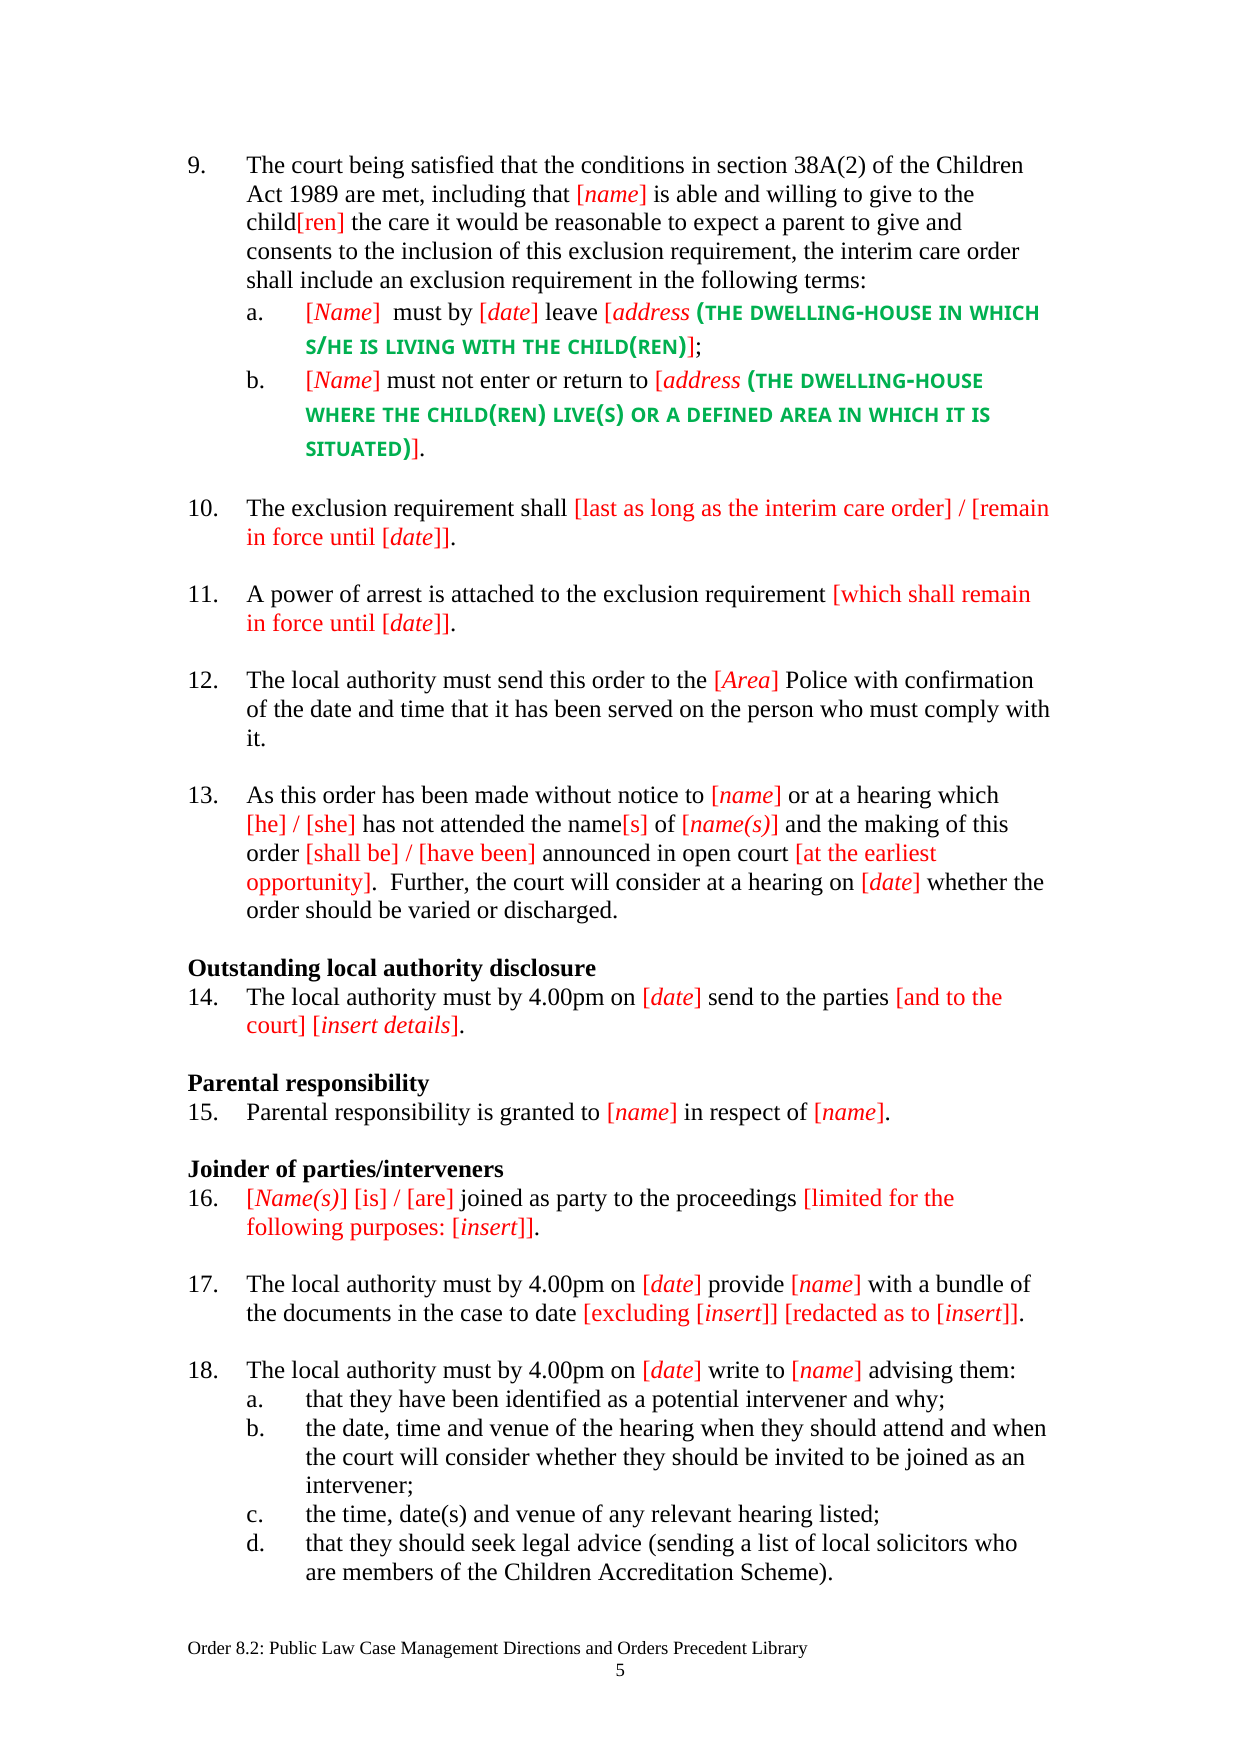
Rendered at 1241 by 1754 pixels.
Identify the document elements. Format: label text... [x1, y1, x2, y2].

list the date, time and venue of the hearing when they should attend and when the court will consider whether they should be invited to be joined as an intervener; [246, 1413, 1053, 1499]
list The exclusion requirement shall [last as long as the interim care order] / [remain in force until [date]]. [187, 493, 1053, 550]
list As this order has been made without notice to [name] or at a hearing which [he] / [she] has not attended the name[s] of [name(s)] and the making of this order [shall be] / [have been] announced in open court [at the earliest opportunity]. Further, the court will consider at a hearing on [date] whether the order should be varied or discharged. [187, 780, 1053, 924]
list the time, date(s) and venue of any relevant hearing listed; [246, 1499, 1053, 1528]
text Outstanding local authority disclosure [187, 953, 1053, 982]
list [Name] must by [date] leave [address (the dwelling-house in which s/he is living with the child(ren)]; [246, 294, 1053, 362]
list The local authority must by 4.00pm on [date] send to the parties [and to the court] [insert details]. [187, 982, 1053, 1039]
list that they should seek legal advice (sending a list of local solicitors who are members of the Children Accreditation Scheme). [246, 1528, 1053, 1585]
list A power of arrest is attached to the exclusion requirement [which shall remain in force until [date]]. [187, 579, 1053, 637]
text Joinder of parties/interveners [187, 1154, 1053, 1183]
list The local authority must by 4.00pm on [date] write to [name] advising them: [187, 1355, 1053, 1384]
list The court being satisfied that the conditions in section 38A(2) of the Children Act 1989 are met, including that [name] is able and willing to give to the child[ren] the care it would be reasonable to expect a parent to give and consents to the inclusion of this exclusion requirement, the interim care order shall include an exclusion requirement in the following terms: [187, 150, 1053, 294]
list that they have been identified as a potential intervener and why; [246, 1384, 1053, 1413]
list [Name(s)] [is] / [are] joined as party to the proceedings [limited for the following purposes: [insert]]. [187, 1183, 1053, 1240]
list The local authority must by 4.00pm on [date] provide [name] with a bundle of the documents in the case to date [excluding [insert]] [redacted as to [insert]]. [187, 1269, 1053, 1327]
list [Name] must not enter or return to [address (the dwelling-house where the child(ren) live(s) or a defined area in which it is situated)]. [246, 362, 1053, 464]
list The local authority must send this order to the [Area] Police with confirmation of the date and time that it has been served on the person who must comply with it. [187, 665, 1053, 752]
text Parental responsibility [187, 1068, 1053, 1097]
list Parental responsibility is granted to [name] in respect of [name]. [187, 1097, 1053, 1125]
